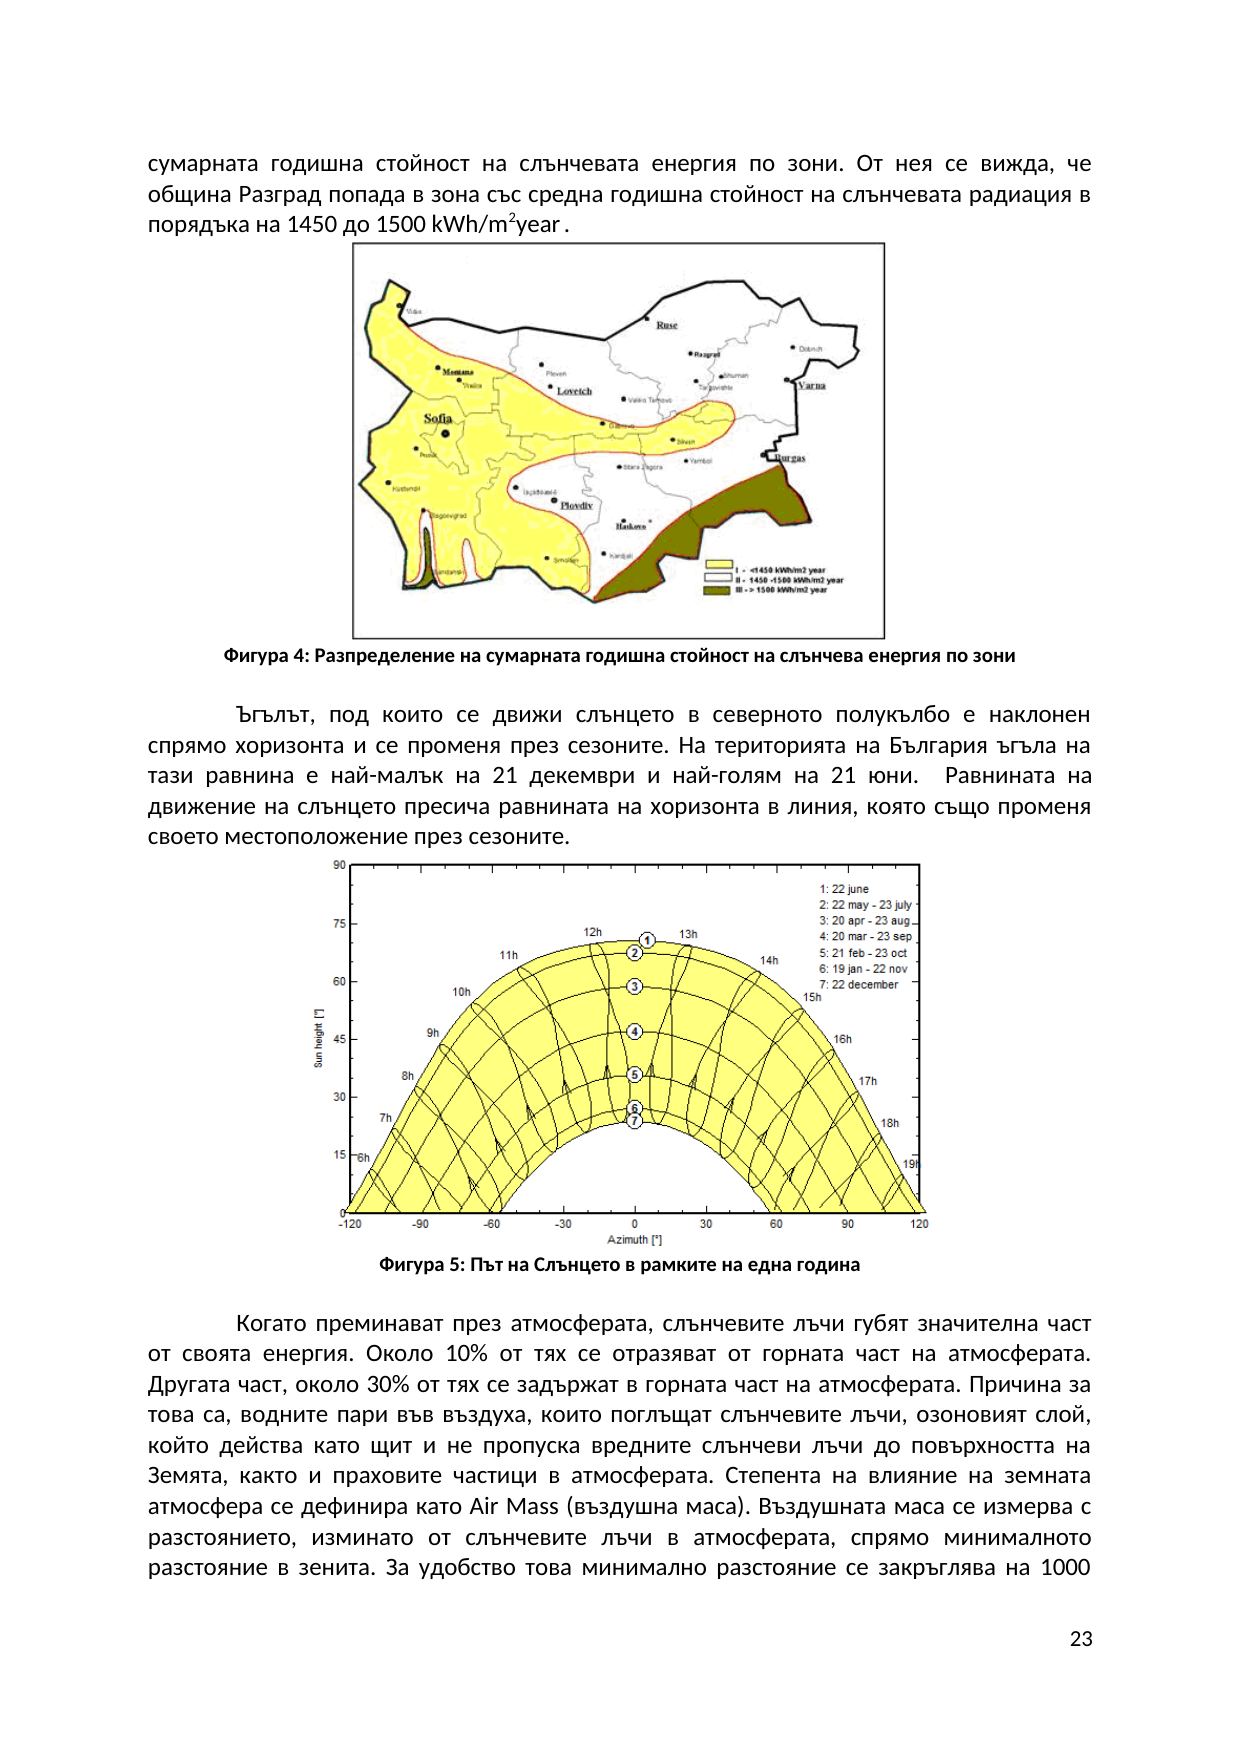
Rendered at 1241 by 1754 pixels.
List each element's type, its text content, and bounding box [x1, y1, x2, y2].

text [148, 148, 1093, 239]
picture [350, 239, 890, 643]
picture [306, 850, 934, 1251]
text Ъгълът, под които се движи слънцето в северното полукълбо е наклонен спрямо хоризонта и се променя през сезоните. На територията на България ъгъла на тази равнина е най-малък на 21 декември и най-голям на 21 юни. Равнината на движение на слънцето пресича равнината на хоризонта в линия, която също променя своето местоположение през сезоните. [148, 698, 1093, 851]
text Фигура 5: Път на Слънцето в рамките на една година [148, 1251, 1093, 1276]
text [148, 1307, 1093, 1582]
text Фигура 4: Разпределение на сумарната годишна стойност на слънчева енергия по зони [148, 642, 1093, 668]
